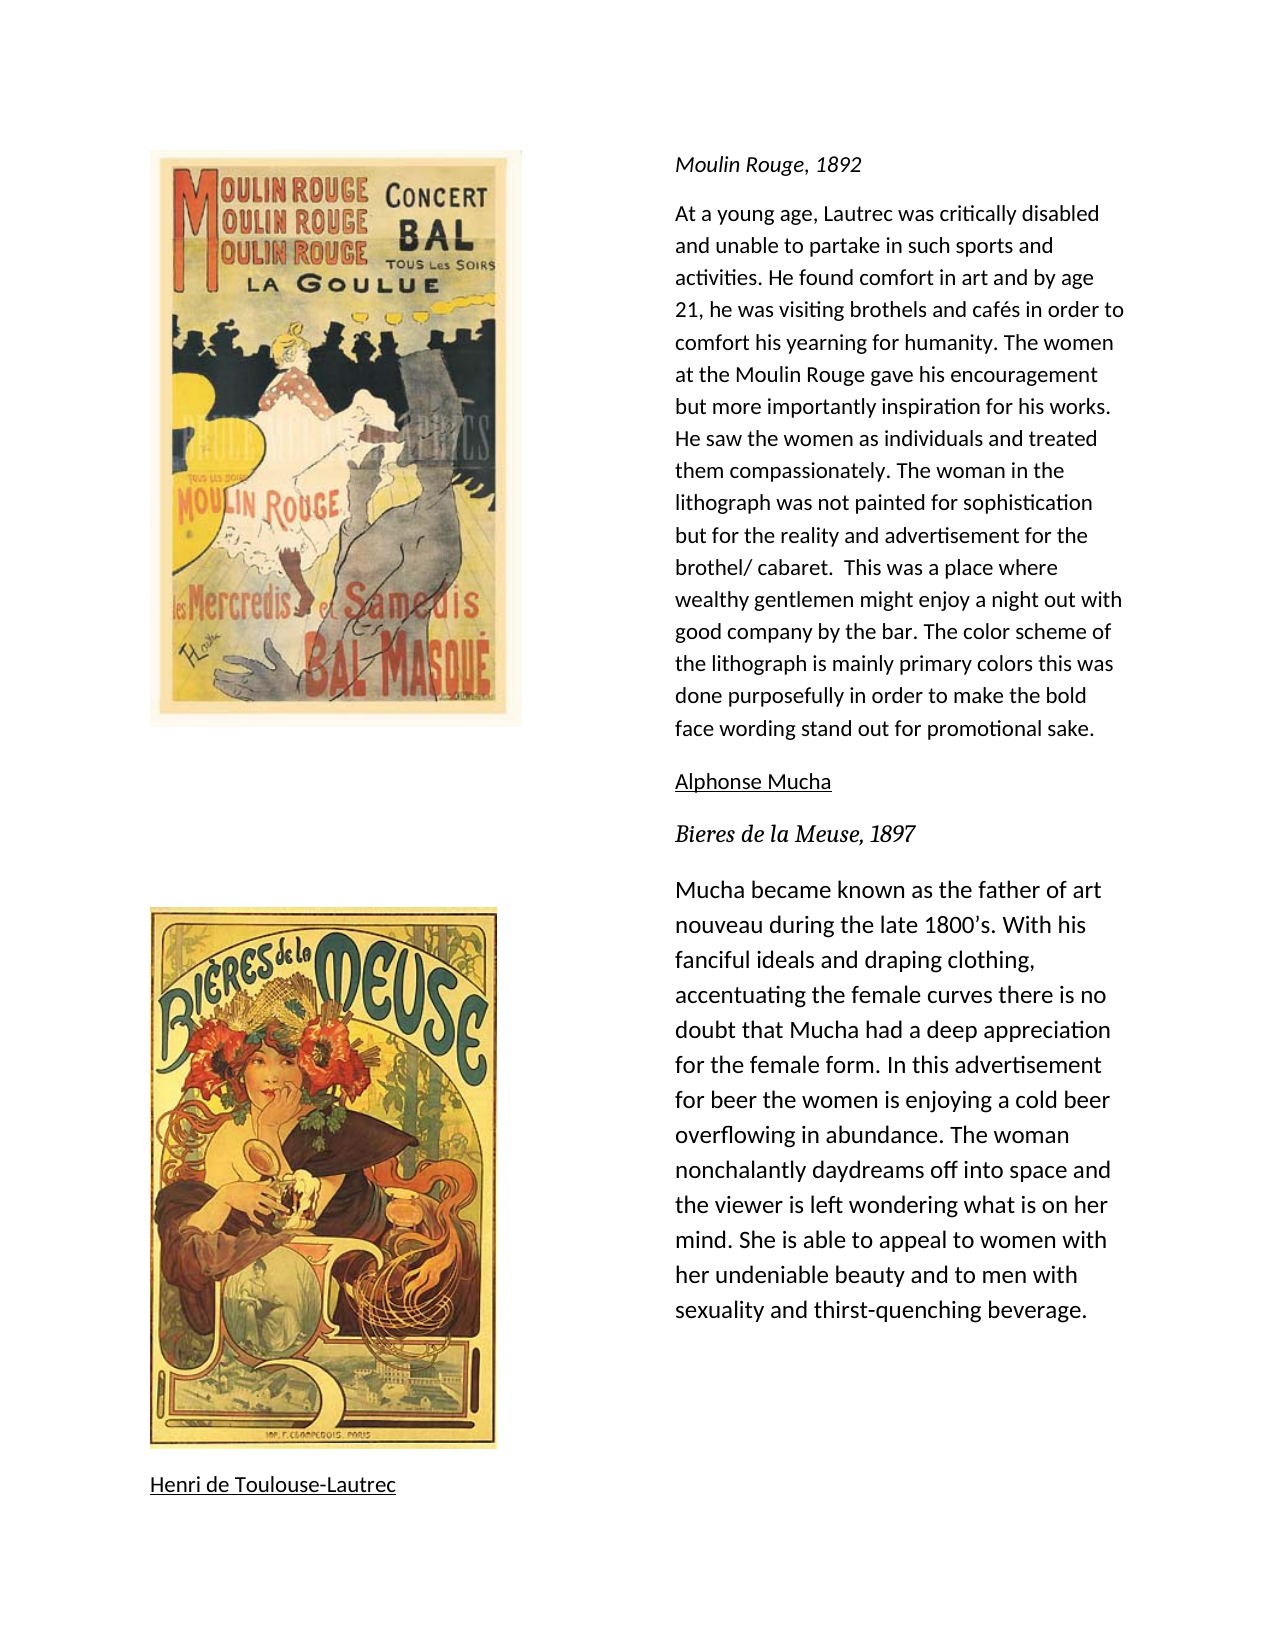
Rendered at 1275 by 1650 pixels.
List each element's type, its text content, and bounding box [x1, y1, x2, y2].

text Moulin Rouge, 1892 [675, 150, 1125, 178]
text Bieres de la Meuse, 1897 [675, 820, 1125, 849]
text At a young age, Lautrec was critically disabled and unable to partake in such sports and activities. He found comfort in art and by age 21, he was visiting brothels and cafés in order to comfort his yearning for humanity. The women at the Moulin Rouge gave his encouragement but more importantly inspiration for his works. He saw the women as individuals and treated them compassionately. The woman in the lithograph was not painted for sophistication but for the reality and advertisement for the brothel/ cabaret. This was a place where wealthy gentlemen might enjoy a night out with good company by the bar. The color scheme of the lithograph is mainly primary colors this was done purposefully in order to make the bold face wording stand out for promotional sake. [675, 199, 1125, 742]
text Mucha became known as the father of art nouveau during the late 1800’s. With his fanciful ideals and draping clothing, accentuating the female curves there is no doubt that Mucha had a deep appreciation for the female form. In this advertisement for beer the women is enjoying a cold beer overflowing in abundance. The woman nonchalantly daydreams off into space and the viewer is left wondering what is on her mind. She is able to appeal to women with her undeniable beauty and to men with sexuality and thirst-quenching beverage. [675, 874, 1125, 1324]
picture [150, 150, 522, 727]
picture [150, 907, 497, 1449]
text Henri de Toulouse-Lautrec [150, 1470, 600, 1498]
text Alphonse Mucha [675, 767, 1125, 795]
